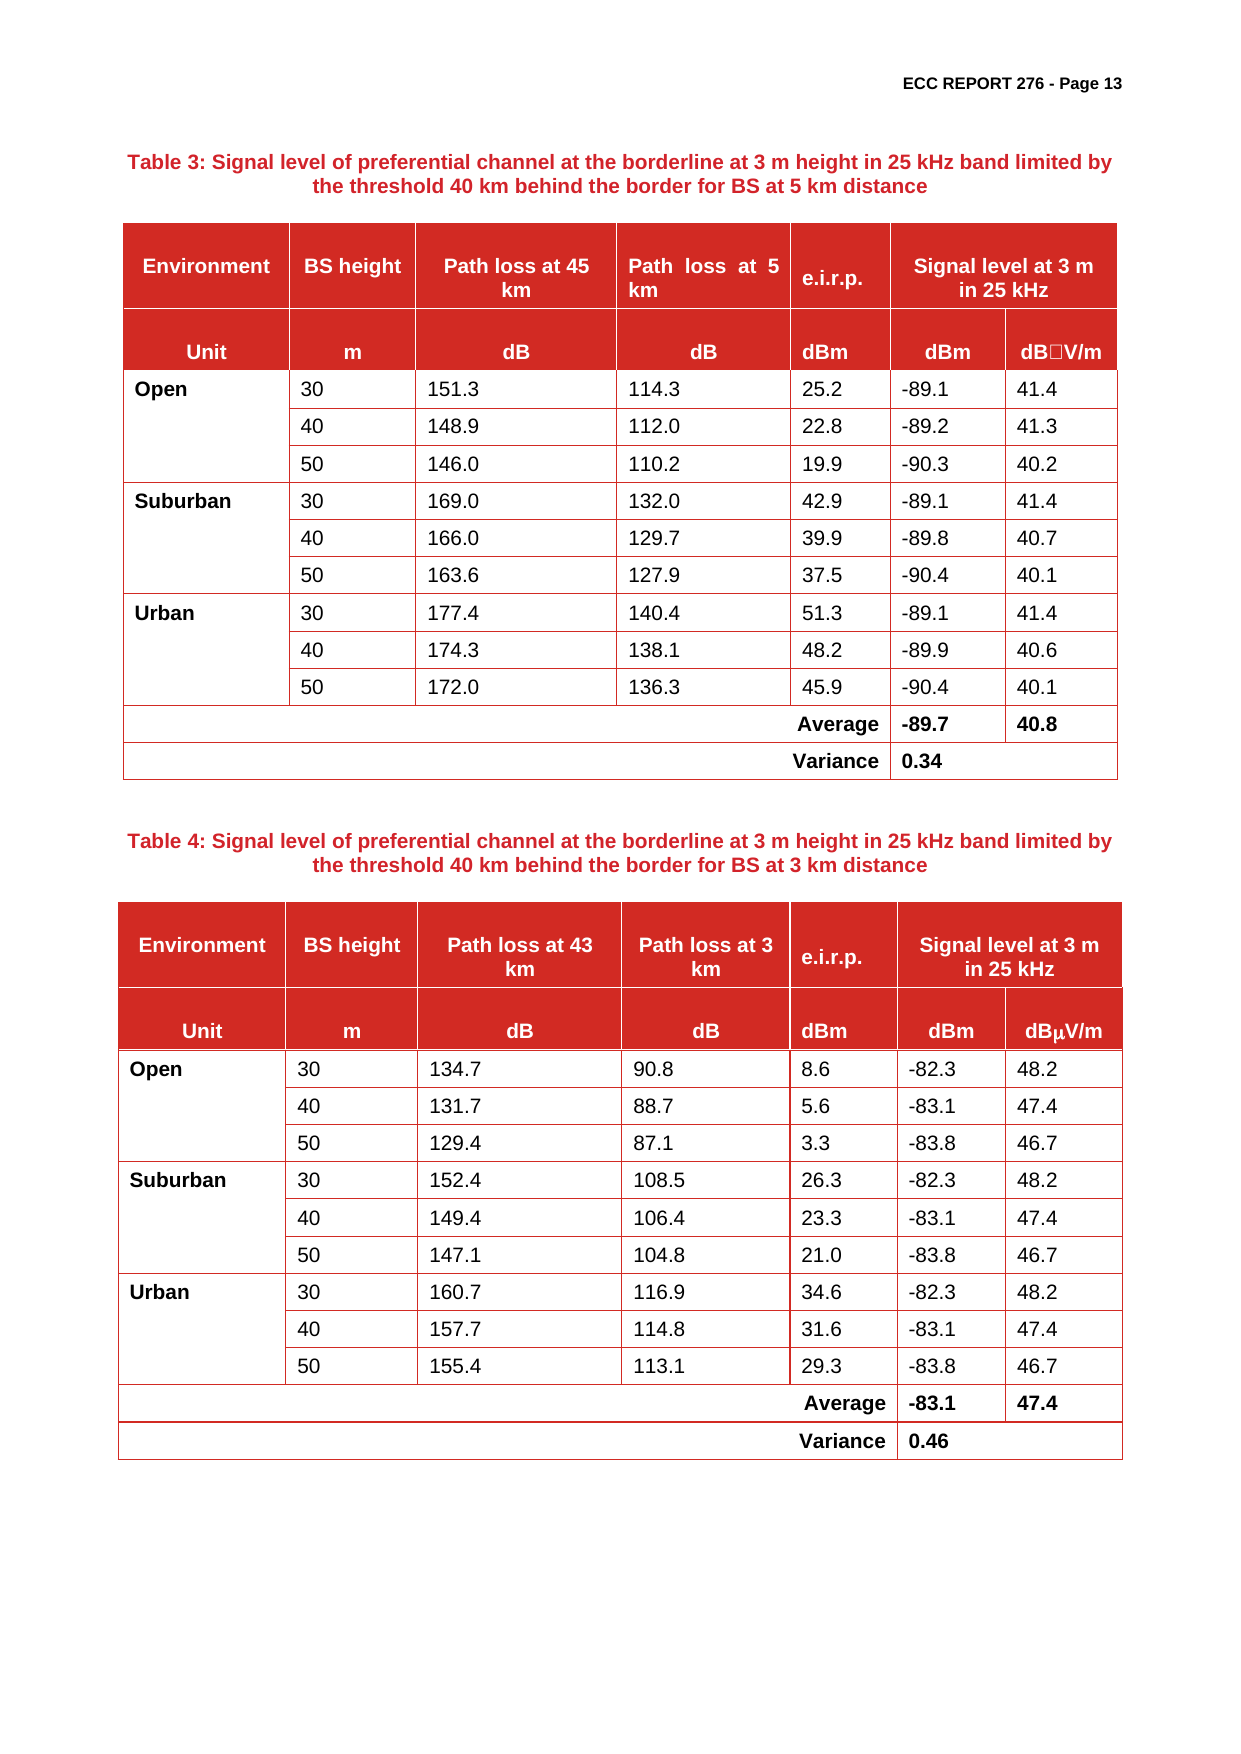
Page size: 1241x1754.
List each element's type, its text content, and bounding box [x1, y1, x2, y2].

table_cell m [286, 988, 417, 1049]
table_cell -89.2 [891, 409, 1005, 444]
table_cell 45.9 [791, 669, 890, 705]
table_cell dB [416, 309, 616, 370]
table_cell 40 [286, 1088, 417, 1124]
table_cell 116.9 [622, 1274, 789, 1310]
table_cell Urban [119, 1274, 285, 1384]
table_cell 163.6 [416, 557, 616, 593]
table_header Path loss at 3 km [622, 902, 789, 987]
table_cell 50 [290, 557, 415, 593]
table_cell -89.7 [891, 706, 1005, 742]
table_cell Suburban [119, 1162, 285, 1273]
table_cell 23.3 [791, 1199, 897, 1236]
table_cell 30 [290, 483, 415, 519]
table_cell dBm [791, 309, 890, 370]
table_cell 87.1 [622, 1125, 789, 1161]
table_cell Open [119, 1051, 285, 1161]
table_cell 47.4 [1006, 1385, 1122, 1421]
table_cell -83.8 [898, 1237, 1005, 1273]
table_cell dBm [898, 988, 1005, 1049]
table_cell 41.4 [1006, 371, 1117, 407]
table_cell 42.9 [791, 483, 890, 519]
table_cell 174.3 [416, 632, 616, 668]
table_cell 30 [290, 371, 415, 407]
table_cell -82.3 [898, 1051, 1005, 1087]
table_cell 46.7 [1006, 1237, 1122, 1273]
table_cell 160.7 [418, 1274, 621, 1310]
table_cell -89.1 [891, 483, 1005, 519]
table_cell 108.5 [622, 1162, 789, 1198]
table_cell 106.4 [622, 1199, 789, 1236]
table_cell 40 [290, 520, 415, 556]
table_cell -82.3 [898, 1162, 1005, 1198]
table_cell dB [418, 988, 621, 1049]
table_cell 114.3 [617, 371, 790, 407]
table_cell Unit [123, 308, 289, 370]
table_cell -90.3 [891, 446, 1005, 482]
table_cell -83.1 [898, 1311, 1005, 1347]
table_cell dB [622, 988, 789, 1049]
table_cell Average [119, 1385, 897, 1421]
table_cell 177.4 [416, 594, 616, 631]
table_cell 148.9 [416, 409, 616, 444]
table_cell 47.4 [1006, 1088, 1122, 1124]
table_cell 5.6 [791, 1088, 897, 1124]
table_cell 30 [286, 1274, 417, 1310]
table_cell 48.2 [1006, 1274, 1122, 1310]
text Table 3: Signal level of preferential channel at the borderline at 3 m height in 25 kHz band limited by the threshold 40 km behind the border for BS at 5 km distance [118, 150, 1122, 198]
table_cell 50 [290, 669, 415, 705]
table_cell 46.7 [1006, 1348, 1122, 1384]
table_cell 40 [286, 1199, 417, 1236]
table_cell 172.0 [416, 669, 616, 705]
table_header Environment [123, 223, 289, 308]
table_header Environment [118, 902, 285, 987]
table_cell 149.4 [418, 1199, 621, 1236]
table_cell 51.3 [791, 594, 890, 631]
table_cell Variance [124, 743, 890, 779]
table_cell 147.1 [418, 1237, 621, 1273]
table_cell 29.3 [791, 1348, 897, 1384]
table_cell 47.4 [1006, 1199, 1122, 1236]
table_cell 40.1 [1006, 669, 1117, 705]
table_cell 40 [290, 632, 415, 668]
table_cell 140.4 [617, 594, 790, 631]
table_cell 0.34 [891, 743, 1117, 779]
table_cell 110.2 [617, 446, 790, 482]
table_cell 30 [286, 1162, 417, 1198]
table_cell 30 [286, 1051, 417, 1087]
table_cell 40.1 [1006, 557, 1117, 593]
table_cell 48.2 [791, 632, 890, 668]
table_cell -82.3 [898, 1274, 1005, 1310]
table_cell 50 [290, 446, 415, 482]
table_cell Suburban [124, 483, 289, 593]
table_cell -89.9 [891, 632, 1005, 668]
table_cell 40.6 [1006, 632, 1117, 668]
table_cell 0.46 [898, 1423, 1122, 1459]
table_cell 34.6 [791, 1274, 897, 1310]
table_cell 37.5 [791, 557, 890, 593]
table_cell 155.4 [418, 1348, 621, 1384]
table_cell 41.4 [1006, 483, 1117, 519]
table_cell 104.8 [622, 1237, 789, 1273]
table_cell 40.8 [1006, 706, 1117, 742]
table_cell -83.1 [898, 1385, 1005, 1421]
table_cell dBm [891, 309, 1005, 370]
table_cell 151.3 [416, 371, 616, 407]
table_cell 46.7 [1006, 1125, 1122, 1161]
table_cell 50 [286, 1125, 417, 1161]
table_cell Urban [124, 594, 289, 705]
table_cell 50 [286, 1348, 417, 1384]
table_cell 41.4 [1006, 594, 1117, 631]
table_cell 112.0 [617, 409, 790, 444]
table_cell 166.0 [416, 520, 616, 556]
table_cell 169.0 [416, 483, 616, 519]
table_cell 30 [290, 594, 415, 631]
table_cell 48.2 [1006, 1051, 1122, 1087]
table_cell 3.3 [791, 1125, 897, 1161]
table_header e.i.r.p. [791, 223, 890, 308]
table_cell 26.3 [791, 1162, 897, 1198]
table_cell 48.2 [1006, 1162, 1122, 1198]
table_header Path loss at 5 km [617, 223, 790, 308]
table_cell -90.4 [891, 669, 1005, 705]
table_cell 127.9 [617, 557, 790, 593]
table_cell 157.7 [418, 1311, 621, 1347]
table_cell 40.2 [1006, 446, 1117, 482]
table_cell 22.8 [791, 409, 890, 444]
table_cell 41.3 [1006, 409, 1117, 444]
table_cell dBV/m [1006, 309, 1117, 370]
table_cell -83.8 [898, 1348, 1005, 1384]
table_header Path loss at 43 km [418, 902, 621, 987]
table_header e.i.r.p. [791, 902, 897, 987]
table_cell dBm [791, 988, 897, 1049]
table_header BS height [286, 902, 417, 987]
table_cell -83.1 [898, 1199, 1005, 1236]
table_cell dB [617, 309, 790, 370]
table_cell 129.4 [418, 1125, 621, 1161]
table_cell 129.7 [617, 520, 790, 556]
table_cell -89.1 [891, 594, 1005, 631]
table_cell 132.0 [617, 483, 790, 519]
table_cell Unit [119, 988, 285, 1049]
table_header Signal level at 3 m in 25 kHz [898, 902, 1122, 987]
table_cell dBV/m [1006, 988, 1122, 1049]
table_cell Average [124, 706, 890, 742]
table_cell 39.9 [791, 520, 890, 556]
table_cell -89.1 [891, 371, 1005, 407]
table_cell 40.7 [1006, 520, 1117, 556]
table_cell -89.8 [891, 520, 1005, 556]
table_cell 50 [286, 1237, 417, 1273]
text Table 4: Signal level of preferential channel at the borderline at 3 m height in 25 kHz band limited by the threshold 40 km behind the border for BS at 3 km distance [118, 829, 1122, 877]
table_cell -83.8 [898, 1125, 1005, 1161]
table_cell 146.0 [416, 446, 616, 482]
table_cell 113.1 [622, 1348, 789, 1384]
table_cell 40 [286, 1311, 417, 1347]
table_cell 152.4 [418, 1162, 621, 1198]
table_cell 138.1 [617, 632, 790, 668]
table_cell 19.9 [791, 446, 890, 482]
table_cell 40 [290, 409, 415, 444]
table_cell 31.6 [791, 1311, 897, 1347]
table_cell 25.2 [791, 371, 890, 407]
table_header BS height [290, 223, 415, 308]
table_cell 114.8 [622, 1311, 789, 1347]
table_cell 90.8 [622, 1051, 789, 1087]
table_cell 8.6 [791, 1051, 897, 1087]
table_cell 136.3 [617, 669, 790, 705]
table_cell 134.7 [418, 1051, 621, 1087]
table_cell m [290, 309, 415, 370]
table_cell -83.1 [898, 1088, 1005, 1124]
table_header Path loss at 45 km [416, 223, 616, 308]
table_cell 131.7 [418, 1088, 621, 1124]
table_cell -90.4 [891, 557, 1005, 593]
table_cell 21.0 [791, 1237, 897, 1273]
table_cell 88.7 [622, 1088, 789, 1124]
table_header Signal level at 3 m in 25 kHz [891, 223, 1117, 308]
table_cell Variance [119, 1423, 897, 1459]
table_cell 47.4 [1006, 1311, 1122, 1347]
table_cell Open [124, 371, 289, 482]
